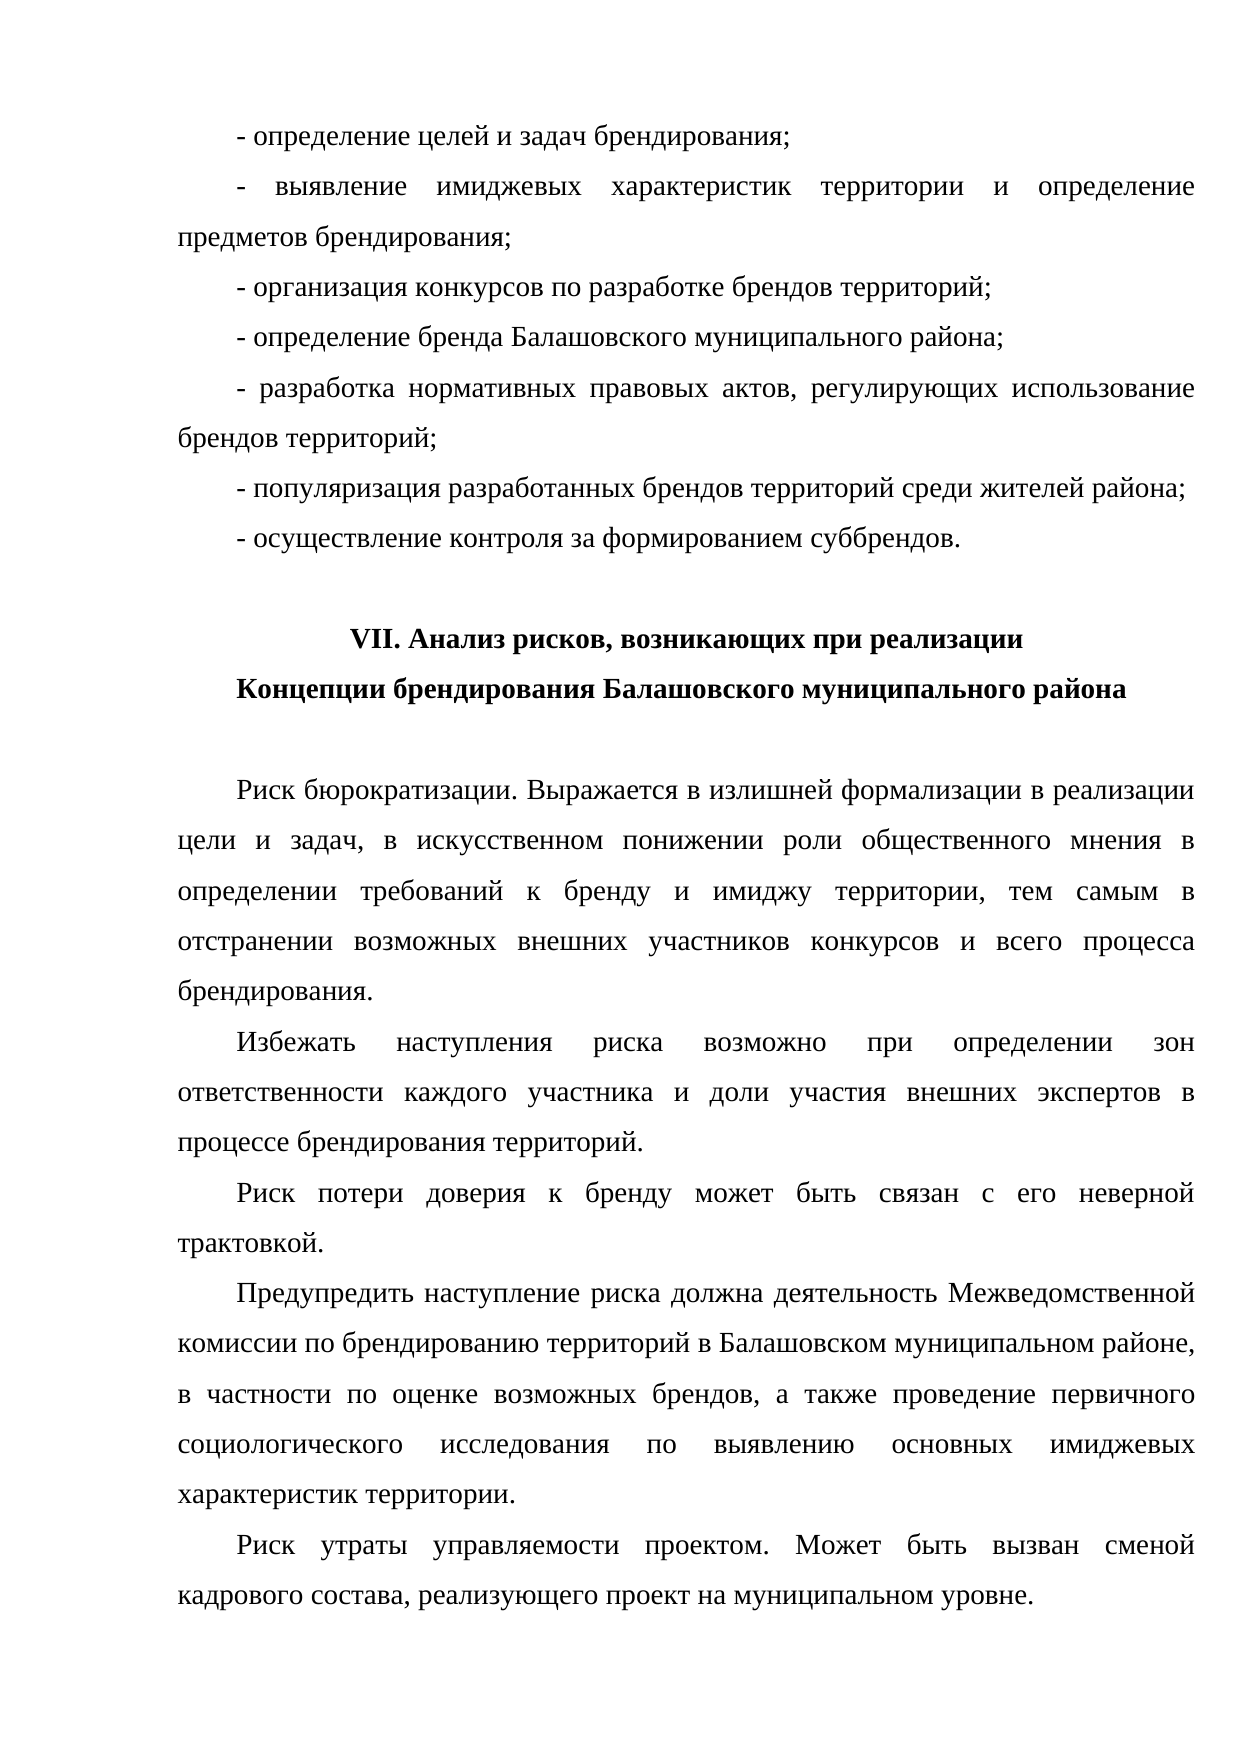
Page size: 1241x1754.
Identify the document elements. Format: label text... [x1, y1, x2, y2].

text - выявление имиджевых характеристик территории и определение предметов брендирования; [177, 168, 1196, 252]
text Риск бюрократизации. Выражается в излишней формализации в реализации цели и задач, в искусственном понижении роли общественного мнения в определении требований к бренду и имиджу территории, тем самым в отстранении возможных внешних участников конкурсов и всего процесса брендирования. [177, 772, 1196, 1007]
text Предупредить наступление риска должна деятельность Межведомственной комиссии по брендированию территорий в Балашовском муниципальном районе, в частности по оценке возможных брендов, а также проведение первичного социологического исследования по выявлению основных имиджевых характеристик территории. [177, 1275, 1196, 1510]
text - разработка нормативных правовых актов, регулирующих использование брендов территорий; [177, 370, 1196, 453]
text Избежать наступления риска возможно при определении зон ответственности каждого участника и доли участия внешних экспертов в процессе брендирования территорий. [177, 1024, 1196, 1158]
text Риск утраты управляемости проектом. Может быть вызван сменой кадрового состава, реализующего проект на муниципальном уровне. [177, 1527, 1196, 1611]
text - определение бренда Балашовского муниципального района; [177, 319, 1196, 353]
text Концепции брендирования Балашовского муниципального района [177, 672, 1196, 705]
text - организация конкурсов по разработке брендов территорий; [177, 269, 1196, 303]
text - популяризация разработанных брендов территорий среди жителей района; [177, 470, 1196, 504]
text - осуществление контроля за формированием суббрендов. [177, 521, 1196, 554]
text VII. Анализ рисков, возникающих при реализации [177, 621, 1196, 655]
text Риск потери доверия к бренду может быть связан с его неверной трактовкой. [177, 1175, 1196, 1258]
text - определение целей и задач брендирования; [177, 118, 1196, 152]
